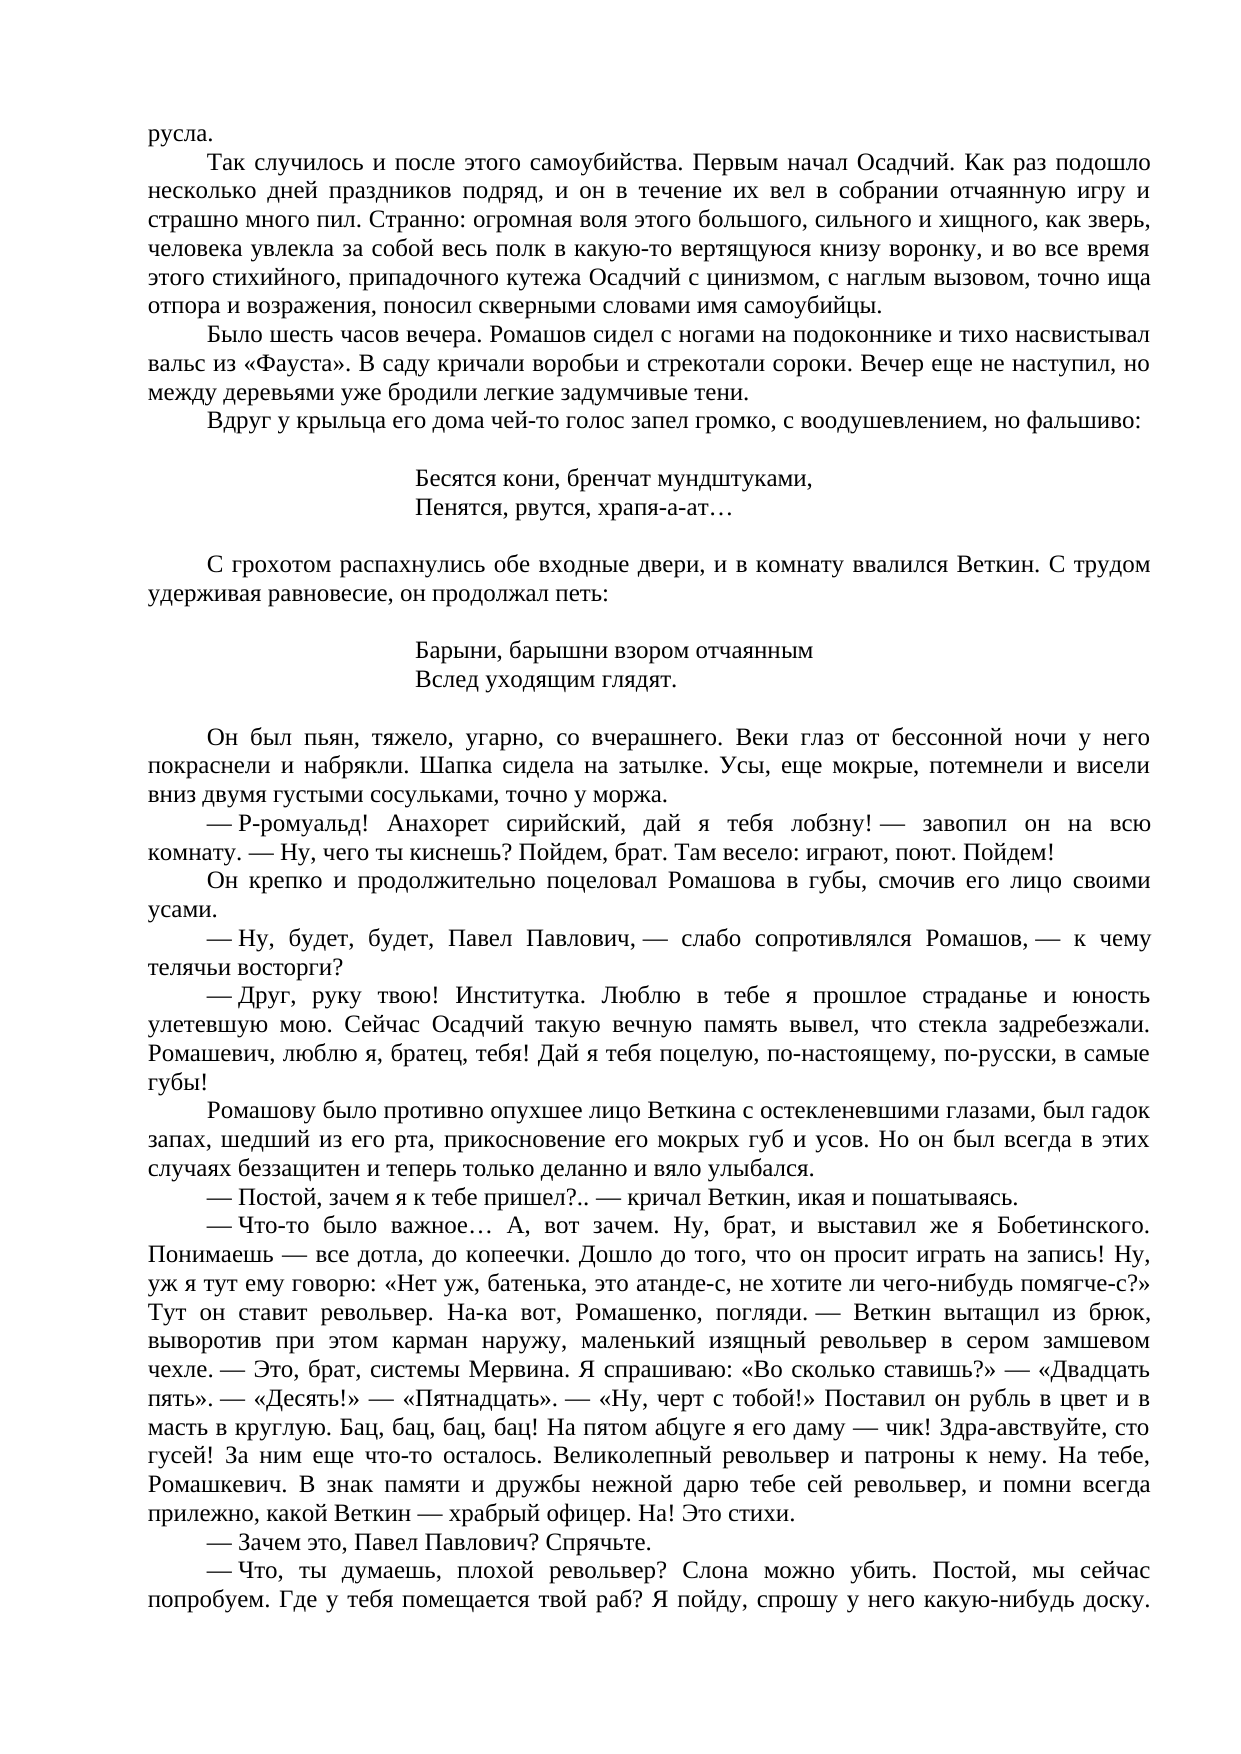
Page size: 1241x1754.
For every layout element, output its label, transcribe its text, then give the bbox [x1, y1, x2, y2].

text Он крепко и продолжительно поцеловал Ромашова в губы, смочив его лицо своими усами. [148, 866, 1152, 923]
text — Что-то было важное… А, вот зачем. Ну, брат, и выставил же я Бобетинского. Понимаешь — все дотла, до копеечки. Дошло до того, что он просит играть на запись! Ну, уж я тут ему говорю: «Нет уж, батенька, это атанде-с, не хотите ли чего-нибудь помягче-с?» Тут он ставит револьвер. На-ка вот, Ромашенко, погляди. — Веткин вытащил из брюк, выворотив при этом карман наружу, маленький изящный револьвер в сером замшевом чехле. — Это, брат, системы Мервина. Я спрашиваю: «Во сколько ставишь?» — «Двадцать пять». — «Десять!» — «Пятнадцать». — «Ну, черт с тобой!» Поставил он рубль в цвет и в масть в круглую. Бац, бац, бац, бац! На пятом абцуге я его даму — чик! Здра-авствуйте, сто гусей! За ним еще что-то осталось. Великолепный револьвер и патроны к нему. На тебе, Ромашкевич. В знак памяти и дружбы нежной дарю тебе сей револьвер, и помни всегда прилежно, какой Веткин — храбрый офицер. На! Это стихи. [148, 1211, 1152, 1527]
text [148, 118, 1152, 147]
text Так случилось и после этого самоубийства. Первым начал Осадчий. Как раз подошло несколько дней праздников подряд, и он в течение их вел в собрании отчаянную игру и страшно много пил. Странно: огромная воля этого большого, сильного и хищного, как зверь, человека увлекла за собой весь полк в какую-то вертящуюся книзу воронку, и во все время этого стихийного, припадочного кутежа Осадчий с цинизмом, с наглым вызовом, точно ища отпора и возражения, поносил скверными словами имя самоубийцы. [148, 147, 1152, 319]
text Ромашову было противно опухшее лицо Веткина с остекленевшими глазами, был гадок запах, шедший из его рта, прикосновение его мокрых губ и усов. Но он был всегда в этих случаях беззащитен и теперь только деланно и вяло улыбался. [148, 1096, 1152, 1182]
text Барыни, барышни взором отчаянным [356, 636, 1089, 664]
text — Зачем это, Павел Павлович? Спрячьте. [148, 1527, 1152, 1556]
text — Друг, руку твою! Институтка. Люблю в тебе я прошлое страданье и юность улетевшую мою. Сейчас Осадчий такую вечную память вывел, что стекла задребезжали. Ромашевич, люблю я, братец, тебя! Дай я тебя поцелую, по-настоящему, по-русски, в самые губы! [148, 981, 1152, 1096]
text — Ну, будет, будет, Павел Павлович, — слабо сопротивлялся Ромашов, — к чему телячьи восторги? [148, 923, 1152, 981]
text — Постой, зачем я к тебе пришел?.. — кричал Веткин, икая и пошатываясь. [148, 1182, 1152, 1211]
text Было шесть часов вечера. Ромашов сидел с ногами на подоконнике и тихо насвистывал вальс из «Фауста». В саду кричали воробьи и стрекотали сороки. Вечер еще не наступил, но между деревьями уже бродили легкие задумчивые тени. [148, 319, 1152, 406]
text Вдруг у крыльца его дома чей-то голос запел громко, с воодушевлением, но фальшиво: [148, 406, 1152, 434]
text Бесятся кони, бренчат мундштуками, [356, 463, 1089, 492]
text Пенятся, рвутся, храпя-а-ат… [356, 492, 1089, 521]
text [148, 1556, 1152, 1613]
text Он был пьян, тяжело, угарно, со вчерашнего. Веки глаз от бессонной ночи у него покраснели и набрякли. Шапка сидела на затылке. Усы, еще мокрые, потемнели и висели вниз двумя густыми сосульками, точно у моржа. [148, 722, 1152, 808]
text С грохотом распахнулись обе входные двери, и в комнату ввалился Веткин. С трудом удерживая равновесие, он продолжал петь: [148, 549, 1152, 607]
text — Р-ромуальд! Анахорет сирийский, дай я тебя лобзну! — завопил он на всю комнату. — Ну, чего ты киснешь? Пойдем, брат. Там весело: играют, поют. Пойдем! [148, 808, 1152, 866]
text Вслед уходящим глядят. [356, 664, 1089, 693]
